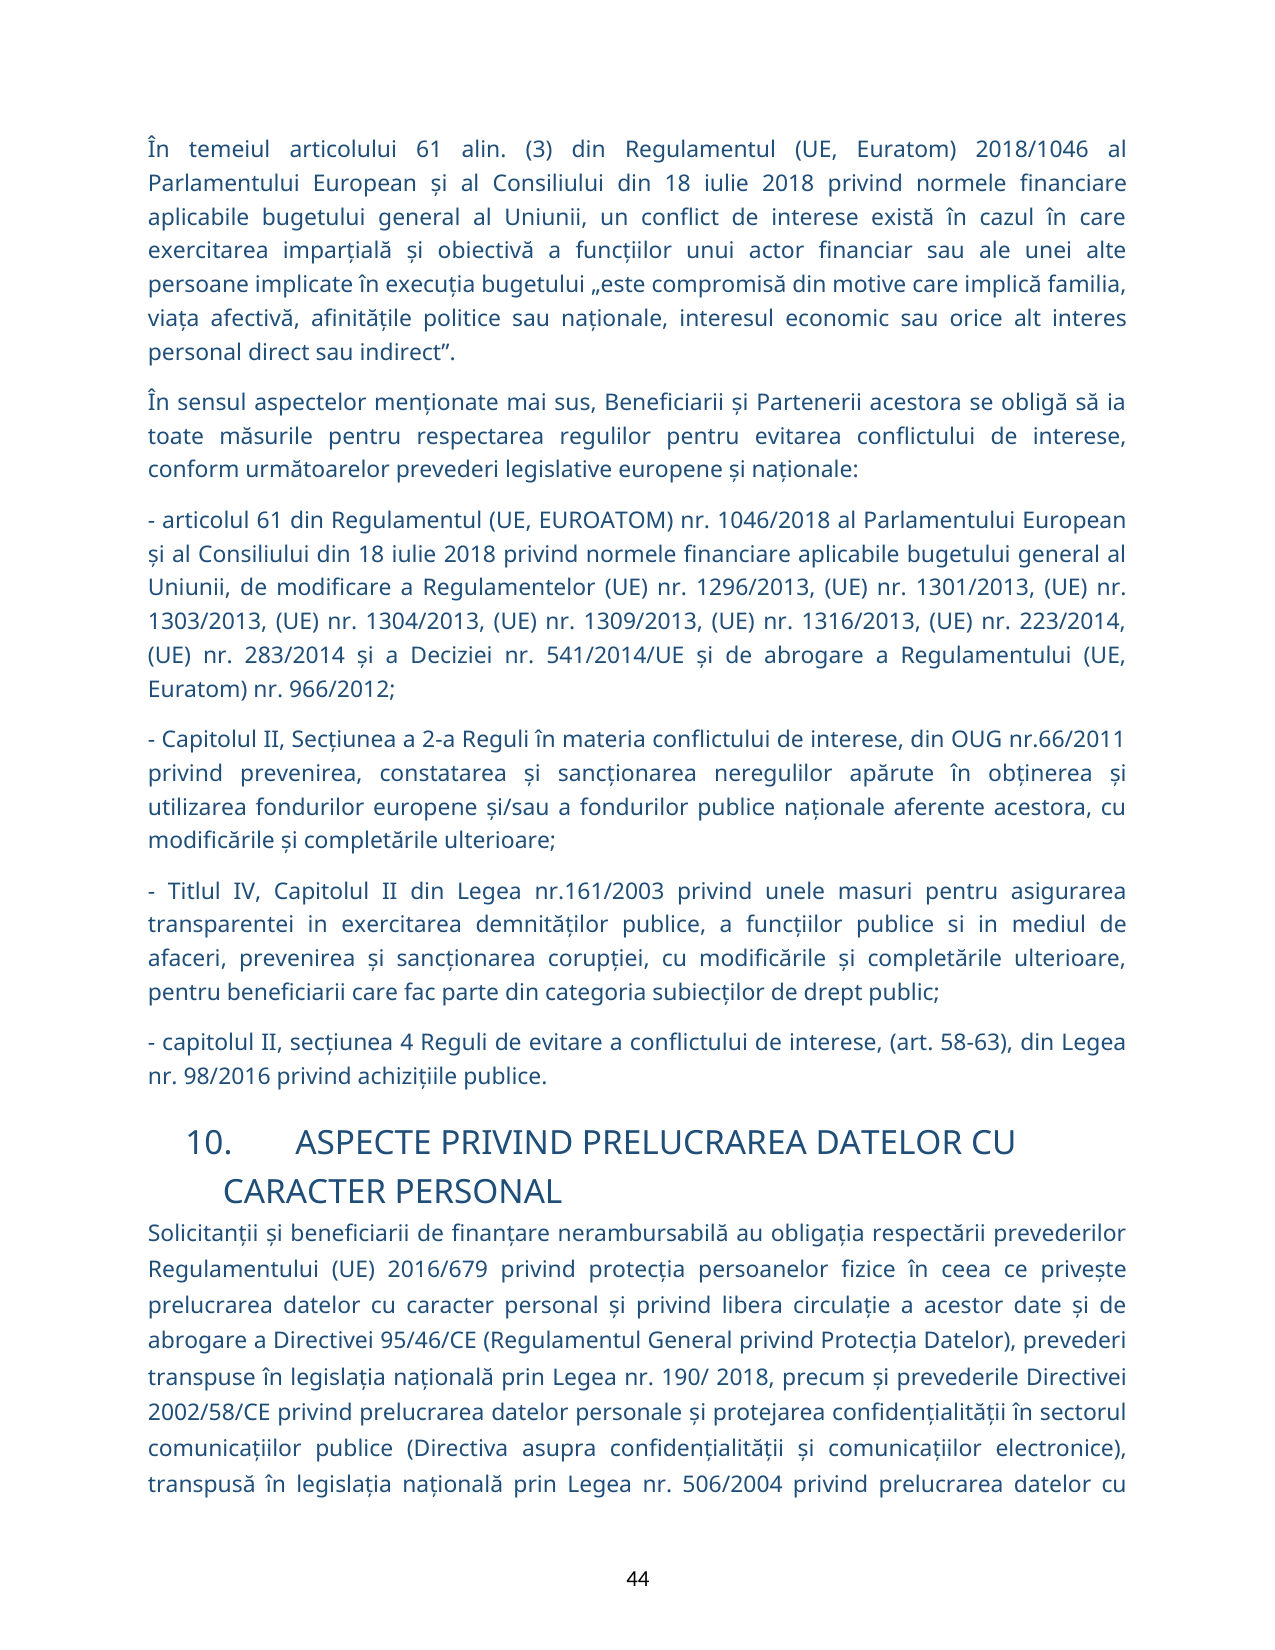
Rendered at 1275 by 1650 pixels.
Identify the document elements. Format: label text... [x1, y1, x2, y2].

text - capitolul II, secțiunea 4 Reguli de evitare a conflictului de interese, (art. 58-63), din Legea nr. 98/2016 privind achizițiile publice. [148, 1026, 1127, 1091]
text - Capitolul II, Secțiunea a 2-a Reguli în materia conflictului de interese, din OUG nr.66/2011 privind prevenirea, constatarea și sancționarea neregulilor apărute în obținerea și utilizarea fondurilor europene și/sau a fondurilor publice naționale aferente acestora, cu modificările și completările ulterioare; [148, 723, 1127, 855]
text - articolul 61 din Regulamentul (UE, EUROATOM) nr. 1046/2018 al Parlamentului European și al Consiliului din 18 iulie 2018 privind normele financiare aplicabile bugetului general al Uniunii, de modificare a Regulamentelor (UE) nr. 1296/2013, (UE) nr. 1301/2013, (UE) nr. 1303/2013, (UE) nr. 1304/2013, (UE) nr. 1309/2013, (UE) nr. 1316/2013, (UE) nr. 223/2014, (UE) nr. 283/2014 și a Deciziei nr. 541/2014/UE și de abrogare a Regulamentului (UE, Euratom) nr. 966/2012; [148, 504, 1127, 704]
subtitle ASPECTE PRIVIND PRELUCRAREA DATELOR CU CARACTER PERSONAL [185, 1119, 1127, 1213]
text În sensul aspectelor menționate mai sus, Beneficiarii și Partenerii acestora se obligă să ia toate măsurile pentru respectarea regulilor pentru evitarea conflictului de interese, conform următoarelor prevederi legislative europene și naționale: [148, 386, 1127, 484]
text În temeiul articolului 61 alin. (3) din Regulamentul (UE, Euratom) 2018/1046 al Parlamentului European şi al Consiliului din 18 iulie 2018 privind normele financiare aplicabile bugetului general al Uniunii, un conflict de interese există în cazul în care exercitarea imparțială și obiectivă a funcțiilor unui actor financiar sau ale unei alte persoane implicate în execuția bugetului „este compromisă din motive care implică familia, viața afectivă, afinitățile politice sau naționale, interesul economic sau orice alt interes personal direct sau indirect”. [148, 133, 1127, 367]
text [148, 1217, 1127, 1499]
text - Titlul IV, Capitolul II din Legea nr.161/2003 privind unele masuri pentru asigurarea transparentei in exercitarea demnităților publice, a funcțiilor publice si in mediul de afaceri, prevenirea și sancționarea corupției, cu modificările și completările ulterioare, pentru beneficiarii care fac parte din categoria subiecților de drept public; [148, 874, 1127, 1007]
